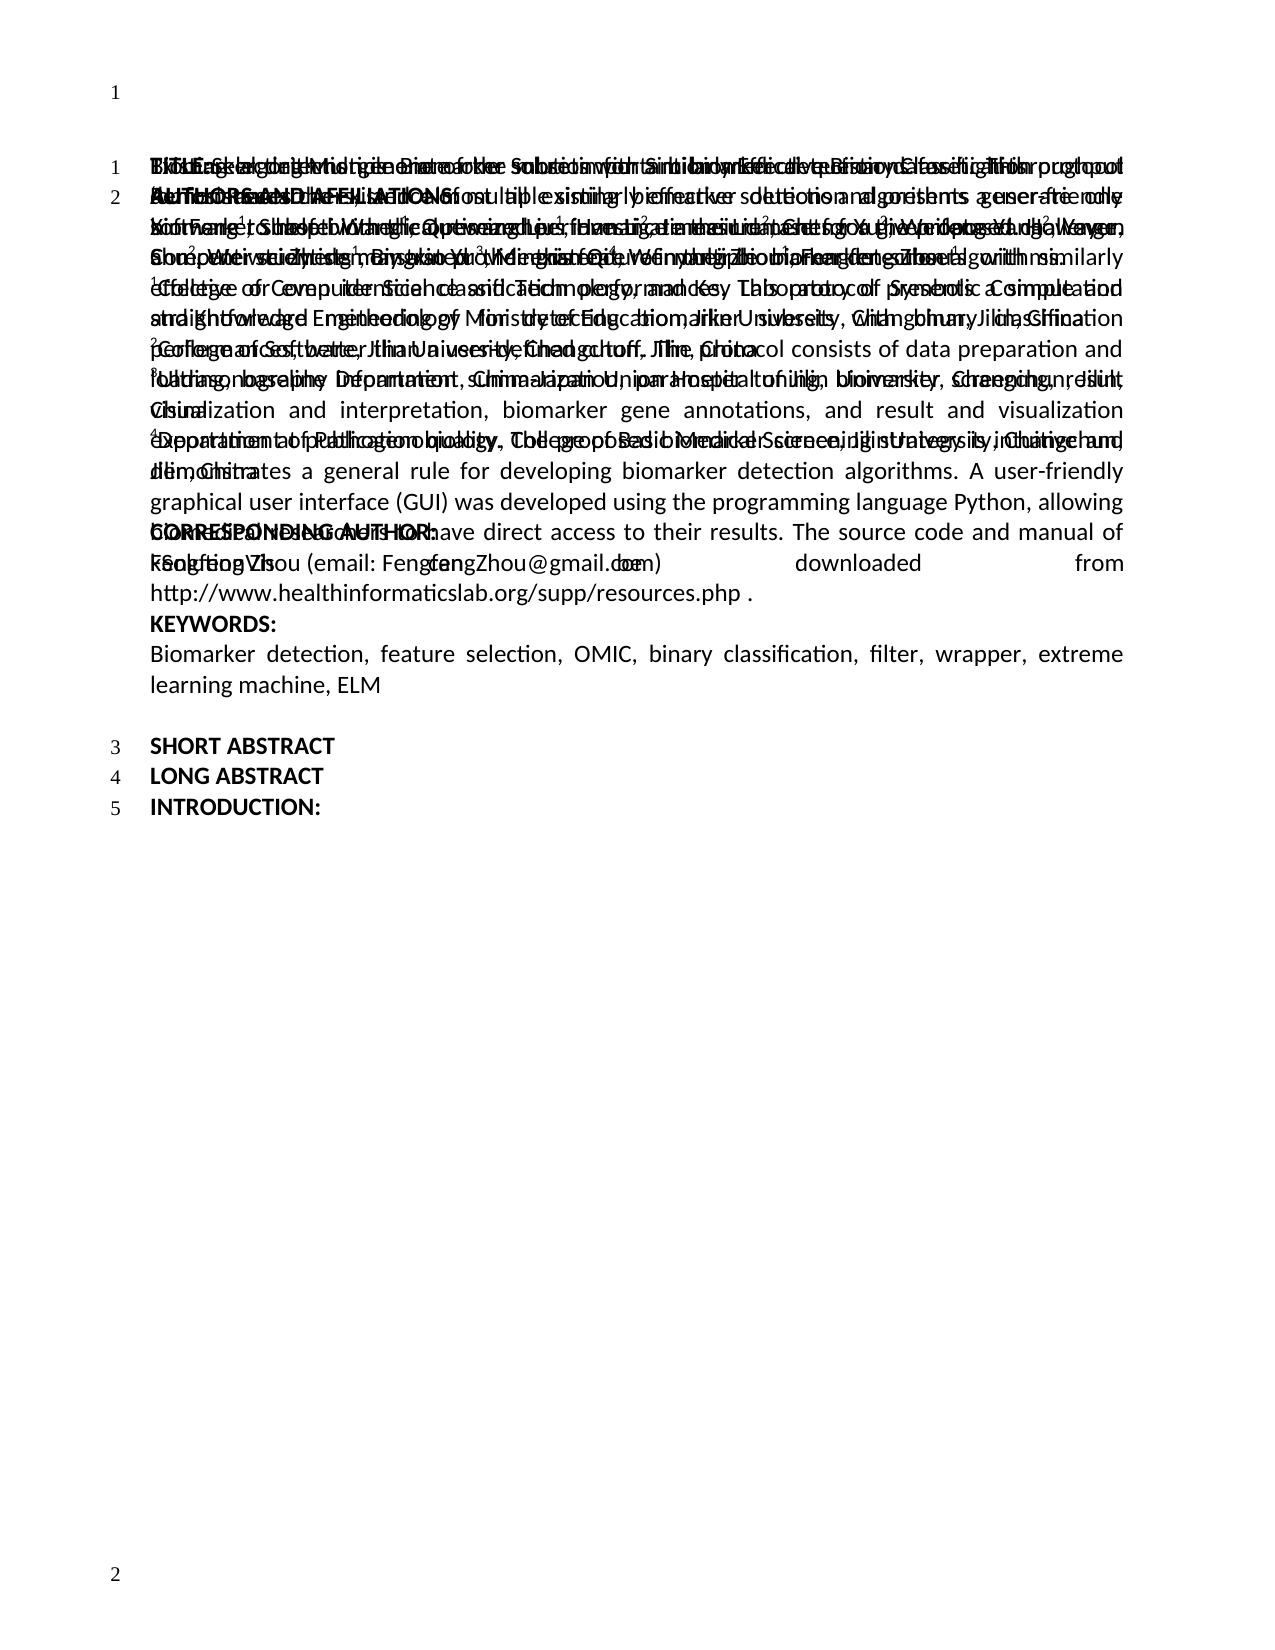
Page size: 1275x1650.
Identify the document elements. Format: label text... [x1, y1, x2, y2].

subtitle SHORT ABSTRACT [150, 699, 1125, 760]
subtitle INTRODUCTION: [150, 791, 1125, 821]
text KEYWORDS: [150, 608, 1125, 638]
text Biomarker detection is one of the more important biomedical questions for high-throughput ‘omics’ researchers, and almost all existing biomarker detection algorithms generate one biomarker subset with the optimized performance measurement for a given dataset. However, a recent study demonstrated the existence of multiple biomarker subsets with similarly effective or even identical classification performances. This protocol presents a simple and straightforward methodology for detecting biomarker subsets with binary classification performances, better than a user-defined cutoff. The protocol consists of data preparation and loading, baseline information summarization, parameter tuning, biomarker screening, result visualization and interpretation, biomarker gene annotations, and result and visualization exportation at publication quality. The proposed biomarker screening strategy is intuitive and demonstrates a general rule for developing biomarker detection algorithms. A user-friendly graphical user interface (GUI) was developed using the programming language Python, allowing biomedical researchers to have direct access to their results. The source code and manual of kSolutionVis can be downloaded from http://www.healthinformaticslab.org/supp/resources.php . [150, 150, 1125, 608]
text Biomarker detection, feature selection, OMIC, binary classification, filter, wrapper, extreme learning machine, ELM [150, 638, 1125, 699]
subtitle LONG ABSTRACT [150, 760, 1125, 791]
